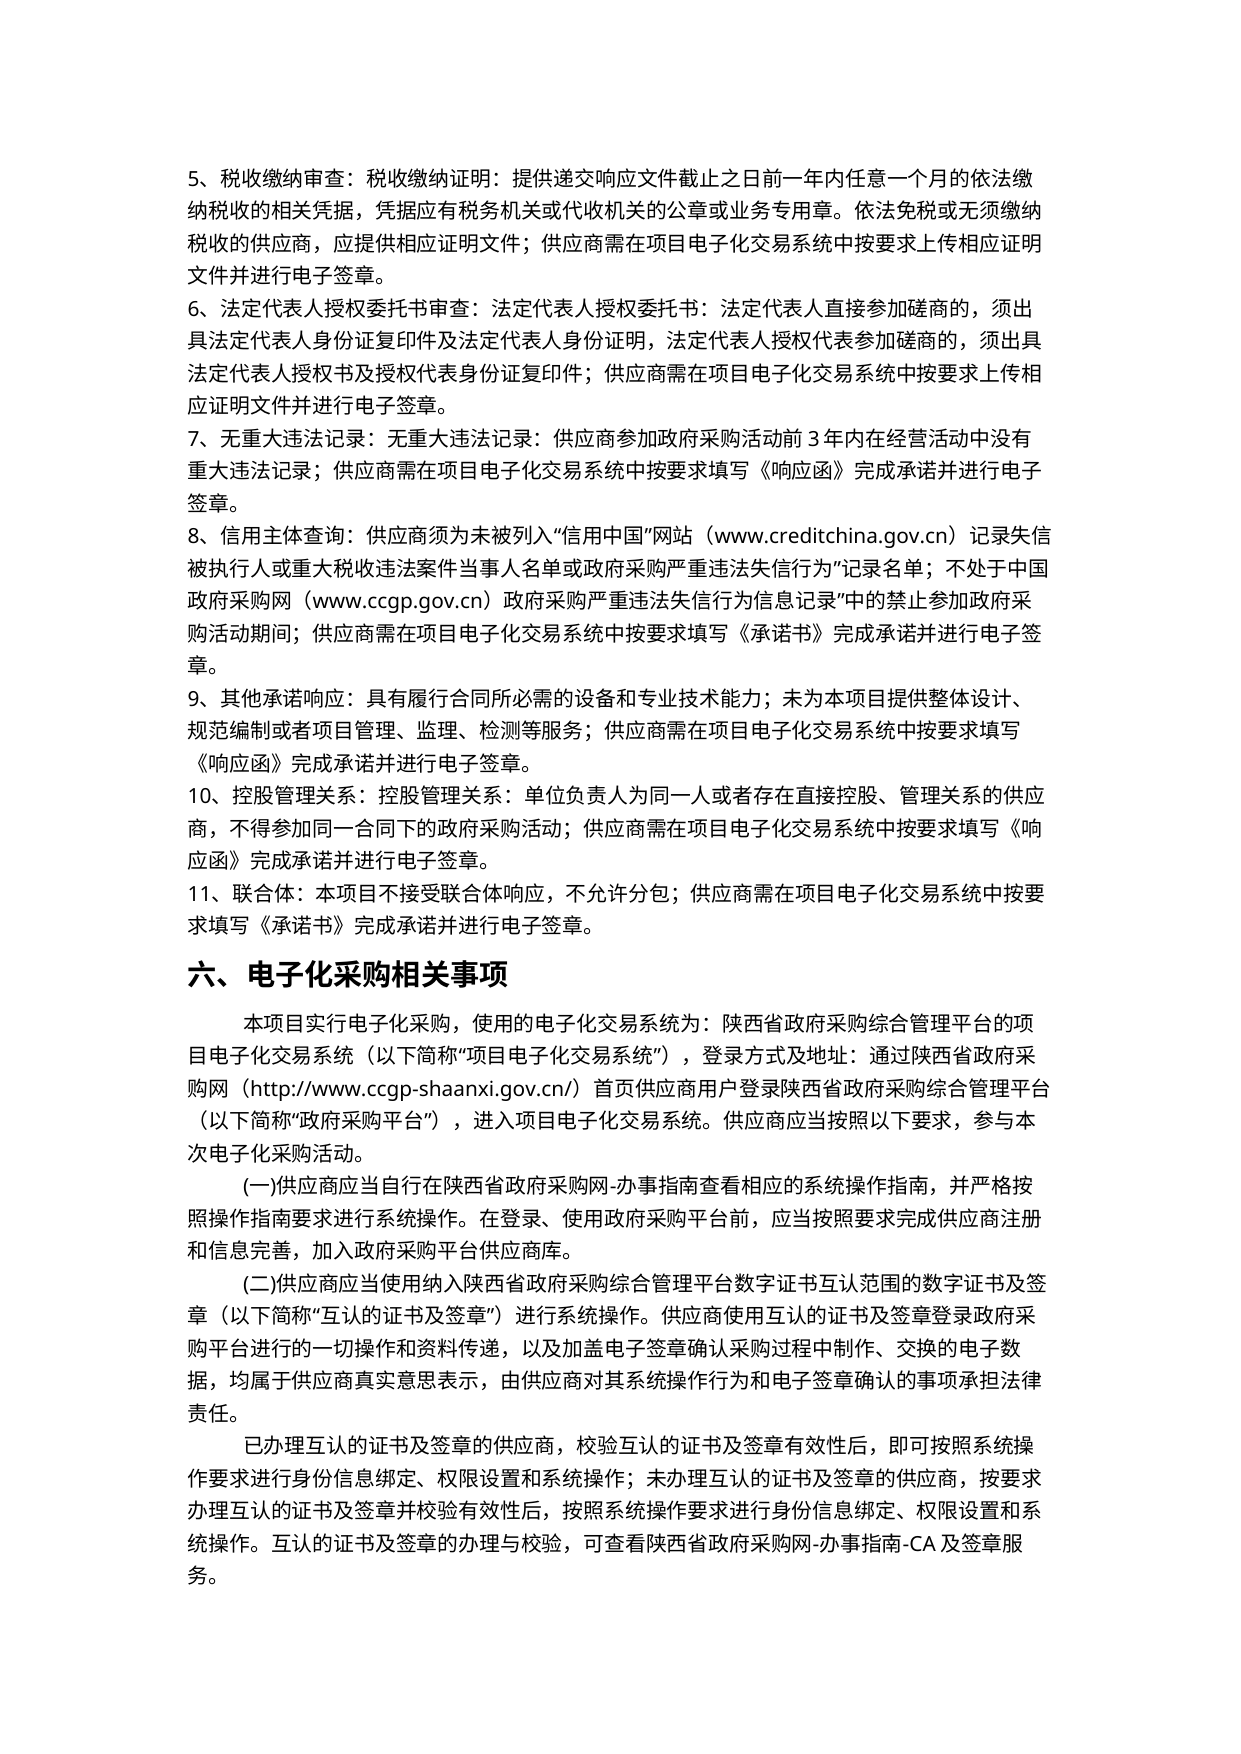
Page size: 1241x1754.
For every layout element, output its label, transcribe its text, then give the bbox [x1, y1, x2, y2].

text 10、控股管理关系：控股管理关系：单位负责人为同一人或者存在直接控股、管理关系的供应商，不得参加同一合同下的政府采购活动；供应商需在项目电子化交易系统中按要求填写《响应函》完成承诺并进行电子签章。 [187, 779, 1053, 877]
text (一)供应商应当自行在陕西省政府采购网-办事指南查看相应的系统操作指南，并严格按照操作指南要求进行系统操作。在登录、使用政府采购平台前，应当按照要求完成供应商注册和信息完善，加入政府采购平台供应商库。 [187, 1169, 1053, 1267]
text (二)供应商应当使用纳入陕西省政府采购综合管理平台数字证书互认范围的数字证书及签章（以下简称“互认的证书及签章”）进行系统操作。供应商使用互认的证书及签章登录政府采购平台进行的一切操作和资料传递，以及加盖电子签章确认采购过程中制作、交换的电子数据，均属于供应商真实意思表示，由供应商对其系统操作行为和电子签章确认的事项承担法律责任。 [187, 1267, 1053, 1429]
text 7、无重大违法记录：无重大违法记录：供应商参加政府采购活动前3年内在经营活动中没有重大违法记录；供应商需在项目电子化交易系统中按要求填写《响应函》完成承诺并进行电子签章。 [187, 422, 1053, 519]
text 六、电子化采购相关事项 [187, 942, 1053, 1007]
text 6、法定代表人授权委托书审查：法定代表人授权委托书：法定代表人直接参加磋商的，须出具法定代表人身份证复印件及法定代表人身份证明，法定代表人授权代表参加磋商的，须出具法定代表人授权书及授权代表身份证复印件；供应商需在项目电子化交易系统中按要求上传相应证明文件并进行电子签章。 [187, 292, 1053, 422]
text 本项目实行电子化采购，使用的电子化交易系统为：陕西省政府采购综合管理平台的项目电子化交易系统（以下简称“项目电子化交易系统”），登录方式及地址：通过陕西省政府采购网（http://www.ccgp-shaanxi.gov.cn/）首页供应商用户登录陕西省政府采购综合管理平台（以下简称“政府采购平台”），进入项目电子化交易系统。供应商应当按照以下要求，参与本次电子化采购活动。 [187, 1007, 1053, 1169]
text 9、其他承诺响应：具有履行合同所必需的设备和专业技术能力；未为本项目提供整体设计、规范编制或者项目管理、监理、检测等服务；供应商需在项目电子化交易系统中按要求填写《响应函》完成承诺并进行电子签章。 [187, 682, 1053, 779]
text 8、信用主体查询：供应商须为未被列入“信用中国”网站（www.creditchina.gov.cn）记录失信被执行人或重大税收违法案件当事人名单或政府采购严重违法失信行为”记录名单；不处于中国政府采购网（www.ccgp.gov.cn）政府采购严重违法失信行为信息记录”中的禁止参加政府采购活动期间；供应商需在项目电子化交易系统中按要求填写《承诺书》完成承诺并进行电子签章。 [187, 519, 1053, 682]
text 5、税收缴纳审查：税收缴纳证明：提供递交响应文件截止之日前一年内任意一个月的依法缴纳税收的相关凭据，凭据应有税务机关或代收机关的公章或业务专用章。依法免税或无须缴纳税收的供应商，应提供相应证明文件；供应商需在项目电子化交易系统中按要求上传相应证明文件并进行电子签章。 [187, 162, 1053, 292]
text 已办理互认的证书及签章的供应商，校验互认的证书及签章有效性后，即可按照系统操作要求进行身份信息绑定、权限设置和系统操作；未办理互认的证书及签章的供应商，按要求办理互认的证书及签章并校验有效性后，按照系统操作要求进行身份信息绑定、权限设置和系统操作。互认的证书及签章的办理与校验，可查看陕西省政府采购网-办事指南-CA及签章服务。 [187, 1429, 1053, 1592]
text 11、联合体：本项目不接受联合体响应，不允许分包；供应商需在项目电子化交易系统中按要求填写《承诺书》完成承诺并进行电子签章。 [187, 877, 1053, 942]
